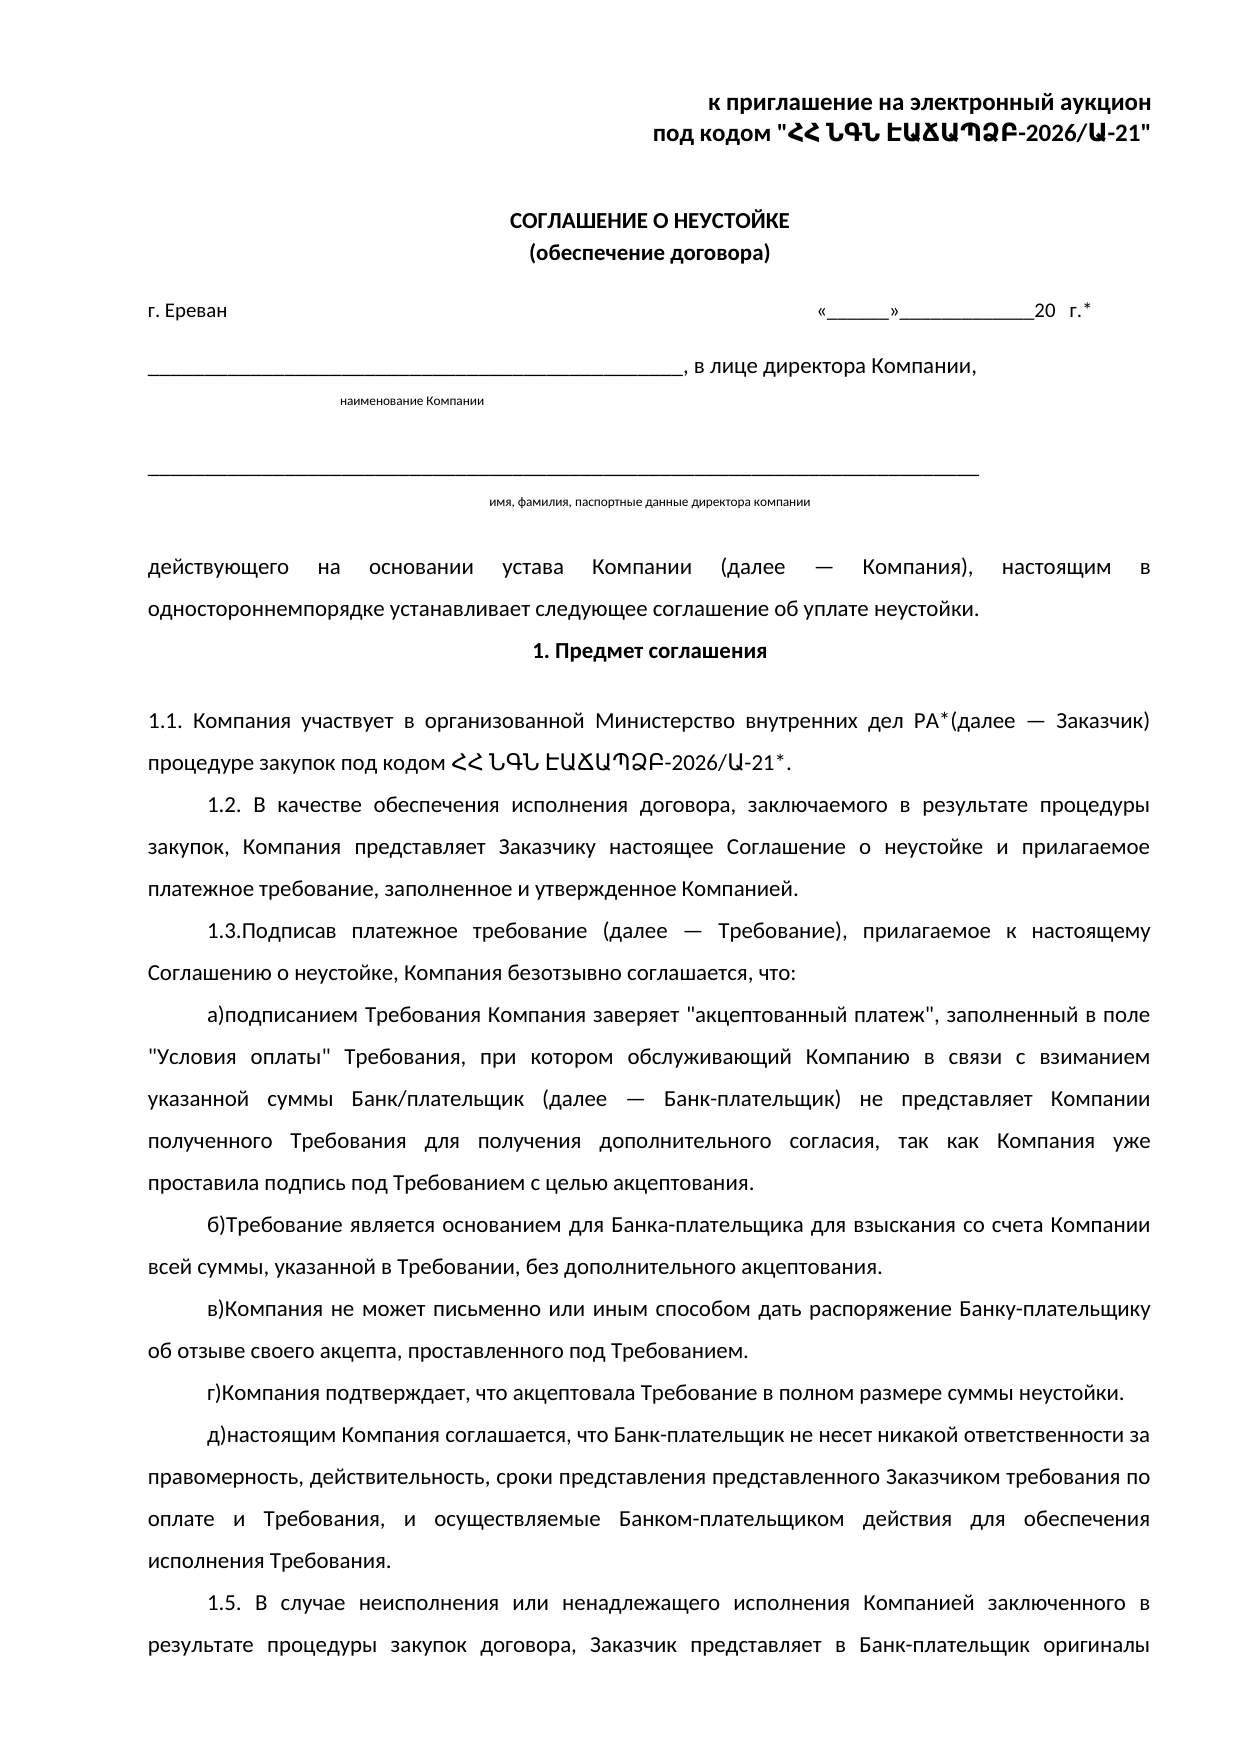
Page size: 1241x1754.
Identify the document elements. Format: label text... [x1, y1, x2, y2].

text имя, фамилия, паспортные данные директора компании [148, 494, 1152, 522]
text в)Компания не может письменно или иным способом дать распоряжение Банку-плательщику об отзыве своего акцепта, проставленного под Требованием. [148, 1294, 1152, 1364]
text б)Требование является основанием для Банка-плательщика для взыскания со счета Компании всей суммы, указанной в Требовании, без дополнительного акцептования. [148, 1210, 1152, 1280]
text 1.3.Подписав платежное требование (далее — Требование), прилагаемое к настоящему Соглашению о неустойке, Компания безотзывно соглашается, что: [148, 916, 1152, 986]
table_header «______»_____________20 г.* [635, 297, 1104, 351]
text 1.1. Компания участвует в организованной Министерство внутренних дел РА*(далее — Заказчик) процедуре закупок под кодом ՀՀ ՆԳՆ ԷԱՃԱՊՁԲ-2026/Ա-21*. [148, 706, 1152, 776]
text _________________________________________________________________________ [148, 452, 1152, 480]
text 1. Предмет соглашения [148, 636, 1152, 664]
text действующего на основании устава Компании (далее — Компания), настоящим в одностороннемпорядке устанавливает следующее соглашение об уплате неустойки. [148, 552, 1152, 622]
text д)настоящим Компания соглашается, что Банк-плательщик не несет никакой ответственности за правомерность, действительность, сроки представления представленного Заказчиком требования по оплате и Требования, и осуществляемые Банком-плательщиком действия для обеспечения исполнения Требования. [148, 1420, 1152, 1574]
text а)подписанием Требования Компания заверяет "акцептованный платеж", заполненный в поле "Условия оплаты" Требования, при котором обслуживающий Компанию в связи с взиманием указанной суммы Банк/плательщик (далее — Банк-плательщик) не представляет Компании полученного Требования для получения дополнительного согласия, так как Компания уже проставила подпись под Требованием с целью акцептования. [148, 1000, 1152, 1196]
text _______________________________________________, в лице директора Компании, [148, 351, 1152, 379]
text 1.2. В качестве обеспечения исполнения договора, заключаемого в результате процедуры закупок, Компания представляет Заказчику настоящее Соглашение о неустойке и прилагаемое платежное требование, заполненное и утвержденное Компанией. [148, 790, 1152, 902]
text под кодом "ՀՀ ՆԳՆ ԷԱՃԱՊՁԲ-2026/Ա-21" [148, 117, 1152, 147]
text (обеспечение договора) [148, 238, 1152, 266]
table_header г. Ереван [136, 297, 635, 351]
text г)Компания подтверждает, что акцептовала Требование в полном размере суммы неустойки. [148, 1378, 1152, 1406]
text СОГЛАШЕНИЕ О НЕУСТОЙКЕ [148, 206, 1152, 234]
text к приглашение на электронный аукцион [177, 86, 1152, 117]
text наименование Компании [340, 393, 1152, 421]
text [148, 1588, 1152, 1658]
